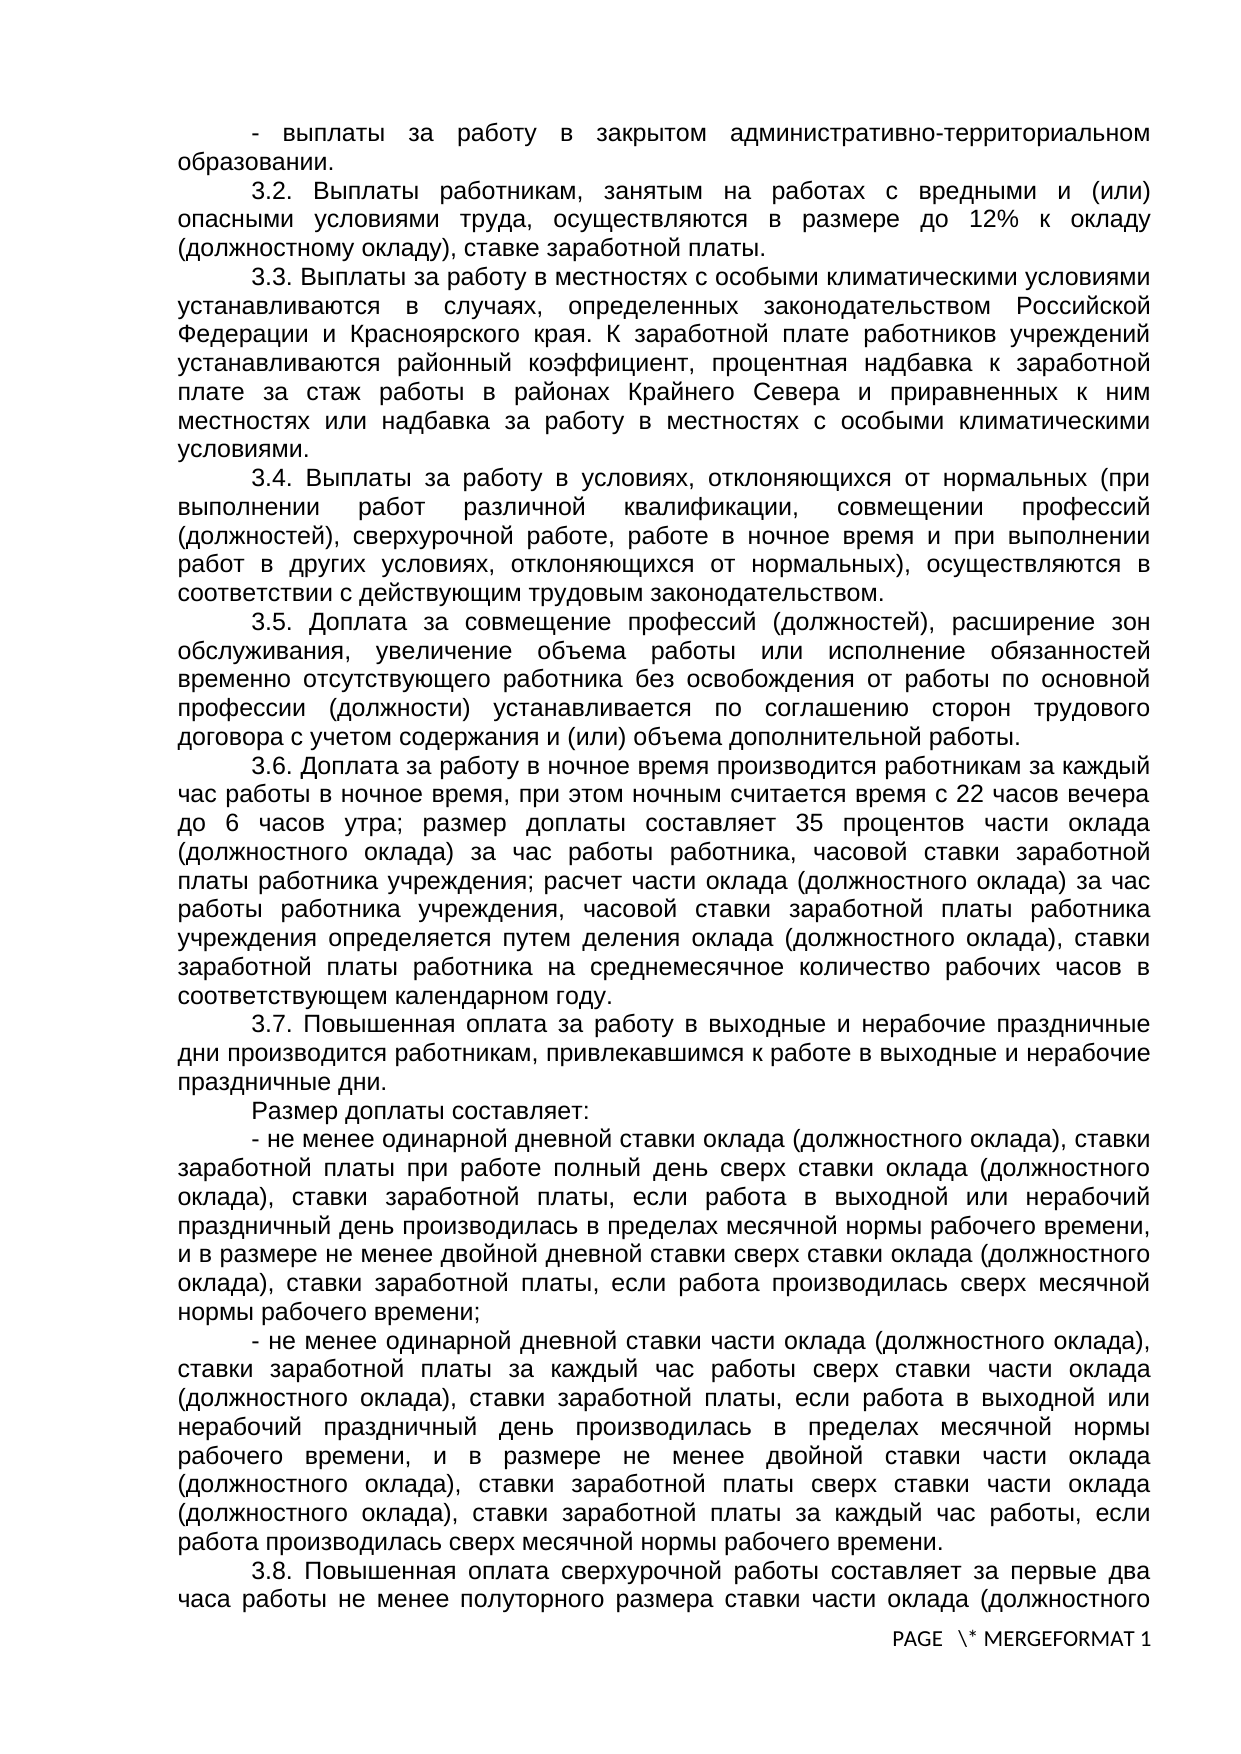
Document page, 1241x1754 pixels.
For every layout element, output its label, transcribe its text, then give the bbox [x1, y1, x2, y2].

text Размер доплаты составляет: [177, 1096, 1152, 1124]
text 3.5. Доплата за совмещение профессий (должностей), расширение зон обслуживания, увеличение объема работы или исполнение обязанностей временно отсутствующего работника без освобождения от работы по основной профессии (должности) устанавливается по соглашению сторон трудового договора с учетом содержания и (или) объема дополнительной работы. [177, 607, 1152, 751]
text 3.4. Выплаты за работу в условиях, отклоняющихся от нормальных (при выполнении работ различной квалификации, совмещении профессий (должностей), сверхурочной работе, работе в ночное время и при выполнении работ в других условиях, отклоняющихся от нормальных), осуществляются в соответствии с действующим трудовым законодательством. [177, 463, 1152, 607]
text 3.6. Доплата за работу в ночное время производится работникам за каждый час работы в ночное время, при этом ночным считается время с 22 часов вечера до 6 часов утра; размер доплаты составляет 35 процентов части оклада (должностного оклада) за час работы работника, часовой ставки заработной платы работника учреждения; расчет части оклада (должностного оклада) за час работы работника учреждения, часовой ставки заработной платы работника учреждения определяется путем деления оклада (должностного оклада), ставки заработной платы работника на среднемесячное количество рабочих часов в соответствующем календарном году. [177, 751, 1152, 1009]
text 3.7. Повышенная оплата за работу в выходные и нерабочие праздничные дни производится работникам, привлекавшимся к работе в выходные и нерабочие праздничные дни. [177, 1009, 1152, 1096]
text - не менее одинарной дневной ставки оклада (должностного оклада), ставки заработной платы при работе полный день сверх ставки оклада (должностного оклада), ставки заработной платы, если работа в выходной или нерабочий праздничный день производилась в пределах месячной нормы рабочего времени, и в размере не менее двойной дневной ставки сверх ставки оклада (должностного оклада), ставки заработной платы, если работа производилась сверх месячной нормы рабочего времени; [177, 1124, 1152, 1326]
text - не менее одинарной дневной ставки части оклада (должностного оклада), ставки заработной платы за каждый час работы сверх ставки части оклада (должностного оклада), ставки заработной платы, если работа в выходной или нерабочий праздничный день производилась в пределах месячной нормы рабочего времени, и в размере не менее двойной ставки части оклада (должностного оклада), ставки заработной платы сверх ставки части оклада (должностного оклада), ставки заработной платы за каждый час работы, если работа производилась сверх месячной нормы рабочего времени. [177, 1326, 1152, 1556]
text - выплаты за работу в закрытом административно-территориальном образовании. [177, 118, 1152, 176]
text 3.3. Выплаты за работу в местностях с особыми климатическими условиями устанавливаются в случаях, определенных законодательством Российской Федерации и Красноярского края. К заработной плате работников учреждений устанавливаются районный коэффициент, процентная надбавка к заработной плате за стаж работы в районах Крайнего Севера и приравненных к ним местностях или надбавка за работу в местностях с особыми климатическими условиями. [177, 262, 1152, 463]
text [177, 1556, 1152, 1613]
text 3.2. Выплаты работникам, занятым на работах с вредными и (или) опасными условиями труда, осуществляются в размере до 12% к окладу (должностному окладу), ставке заработной платы. [177, 176, 1152, 262]
